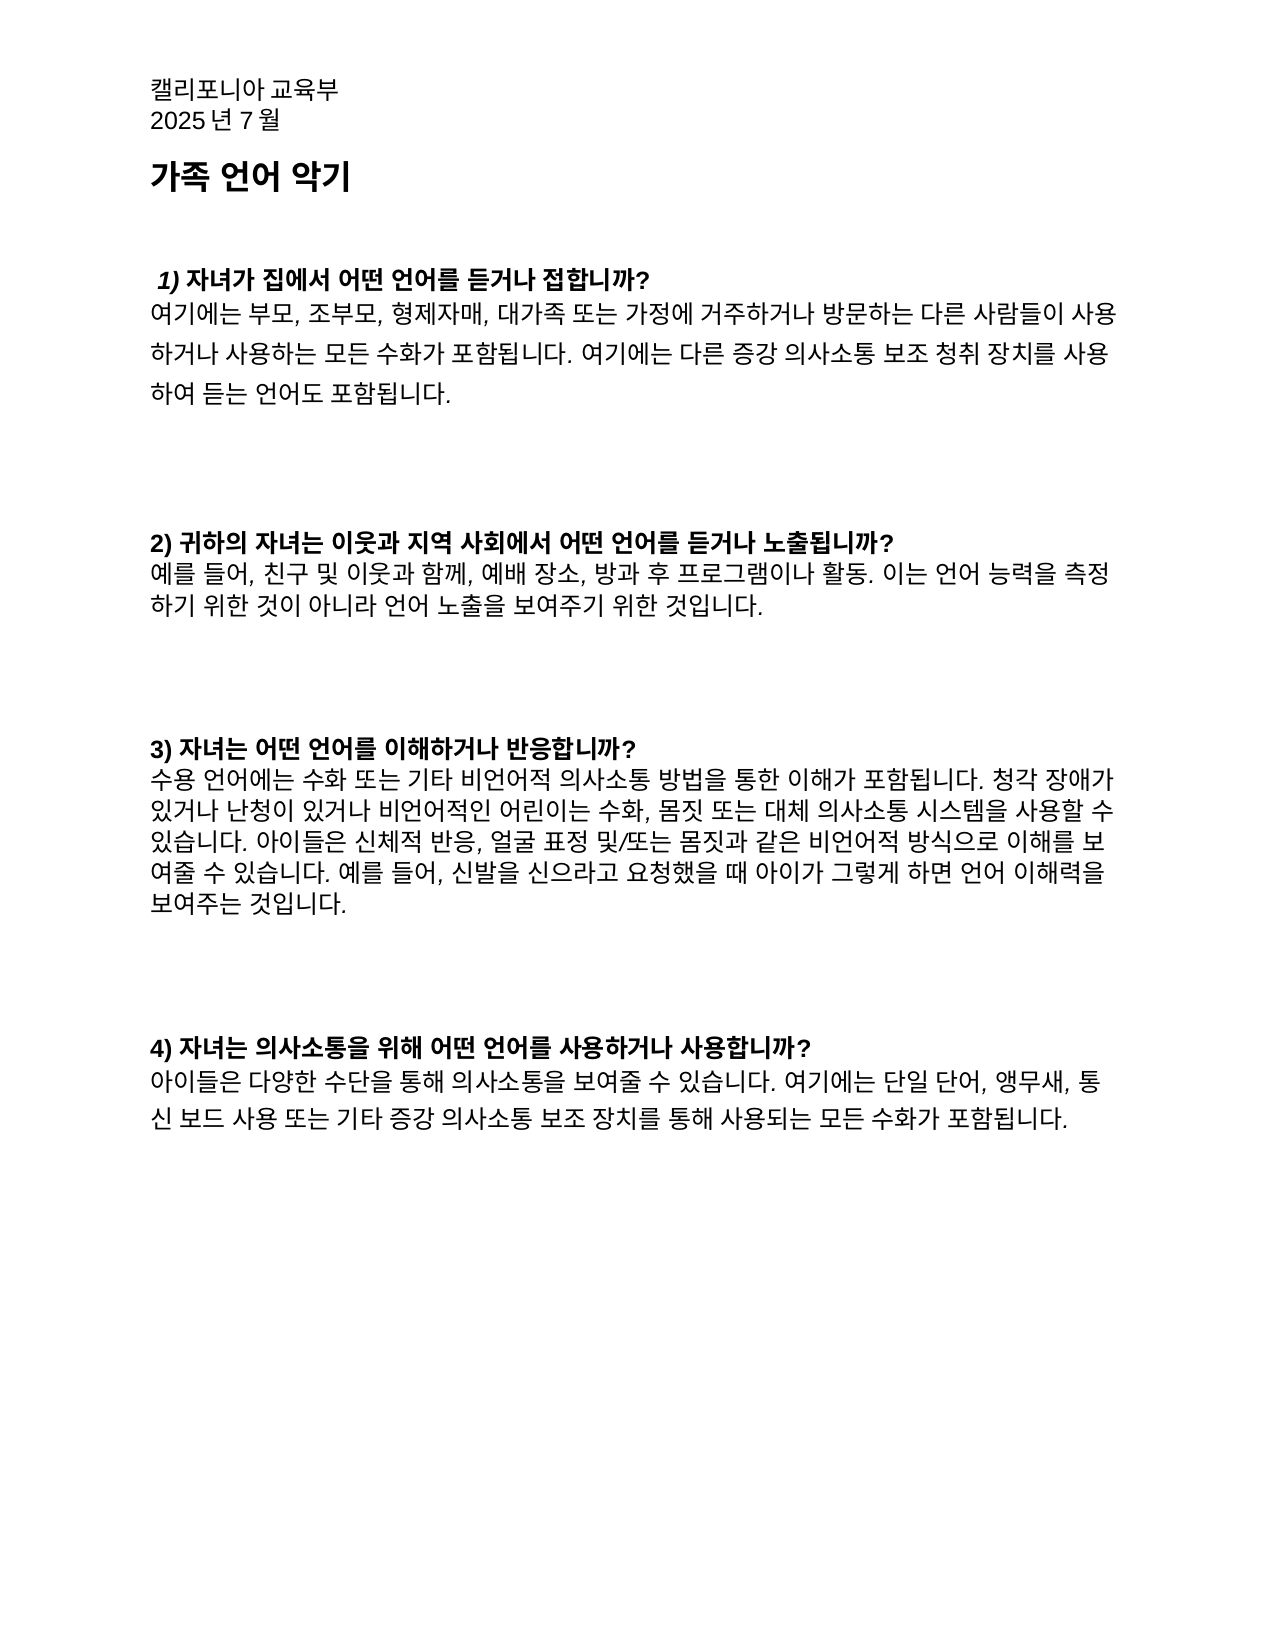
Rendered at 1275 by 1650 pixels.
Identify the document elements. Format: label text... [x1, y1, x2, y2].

text 수용 언어에는 수화 또는 기타 비언어적 의사소통 방법을 통한 이해가 포함됩니다. 청각 장애가 있거나 난청이 있거나 비언어적인 어린이는 수화, 몸짓 또는 대체 의사소통 시스템을 사용할 수 있습니다. 아이들은 신체적 반응, 얼굴 표정 및/또는 몸짓과 같은 비언어적 방식으로 이해를 보여줄 수 있습니다. 예를 들어, 신발을 신으라고 요청했을 때 아이가 그렇게 하면 언어 이해력을 보여주는 것입니다. [150, 766, 1125, 919]
subtitle 2) 귀하의 자녀는 이웃과 지역 사회에서 어떤 언어를 듣거나 노출됩니까? [150, 529, 1125, 558]
subtitle 4) 자녀는 의사소통을 위해 어떤 언어를 사용하거나 사용합니까? [150, 1034, 1125, 1063]
text 예를 들어, 친구 및 이웃과 함께, 예배 장소, 방과 후 프로그램이나 활동. 이는 언어 능력을 측정하기 위한 것이 아니라 언어 노출을 보여주기 위한 것입니다. [150, 561, 1125, 620]
text 여기에는 부모, 조부모, 형제자매, 대가족 또는 가정에 거주하거나 방문하는 다른 사람들이 사용하거나 사용하는 모든 수화가 포함됩니다. 여기에는 다른 증강 의사소통 보조 청취 장치를 사용하여 듣는 언어도 포함됩니다. [150, 297, 1125, 411]
subtitle 가족 언어 악기 [150, 154, 1125, 199]
text 아이들은 다양한 수단을 통해 의사소통을 보여줄 수 있습니다. 여기에는 단일 단어, 앵무새, 통신 보드 사용 또는 기타 증강 의사소통 보조 장치를 통해 사용되는 모든 수화가 포함됩니다. [150, 1065, 1125, 1136]
subtitle 3) 자녀는 어떤 언어를 이해하거나 반응합니까? [150, 735, 1125, 764]
subtitle 1) 자녀가 집에서 어떤 언어를 듣거나 접합니까? [150, 266, 1125, 294]
